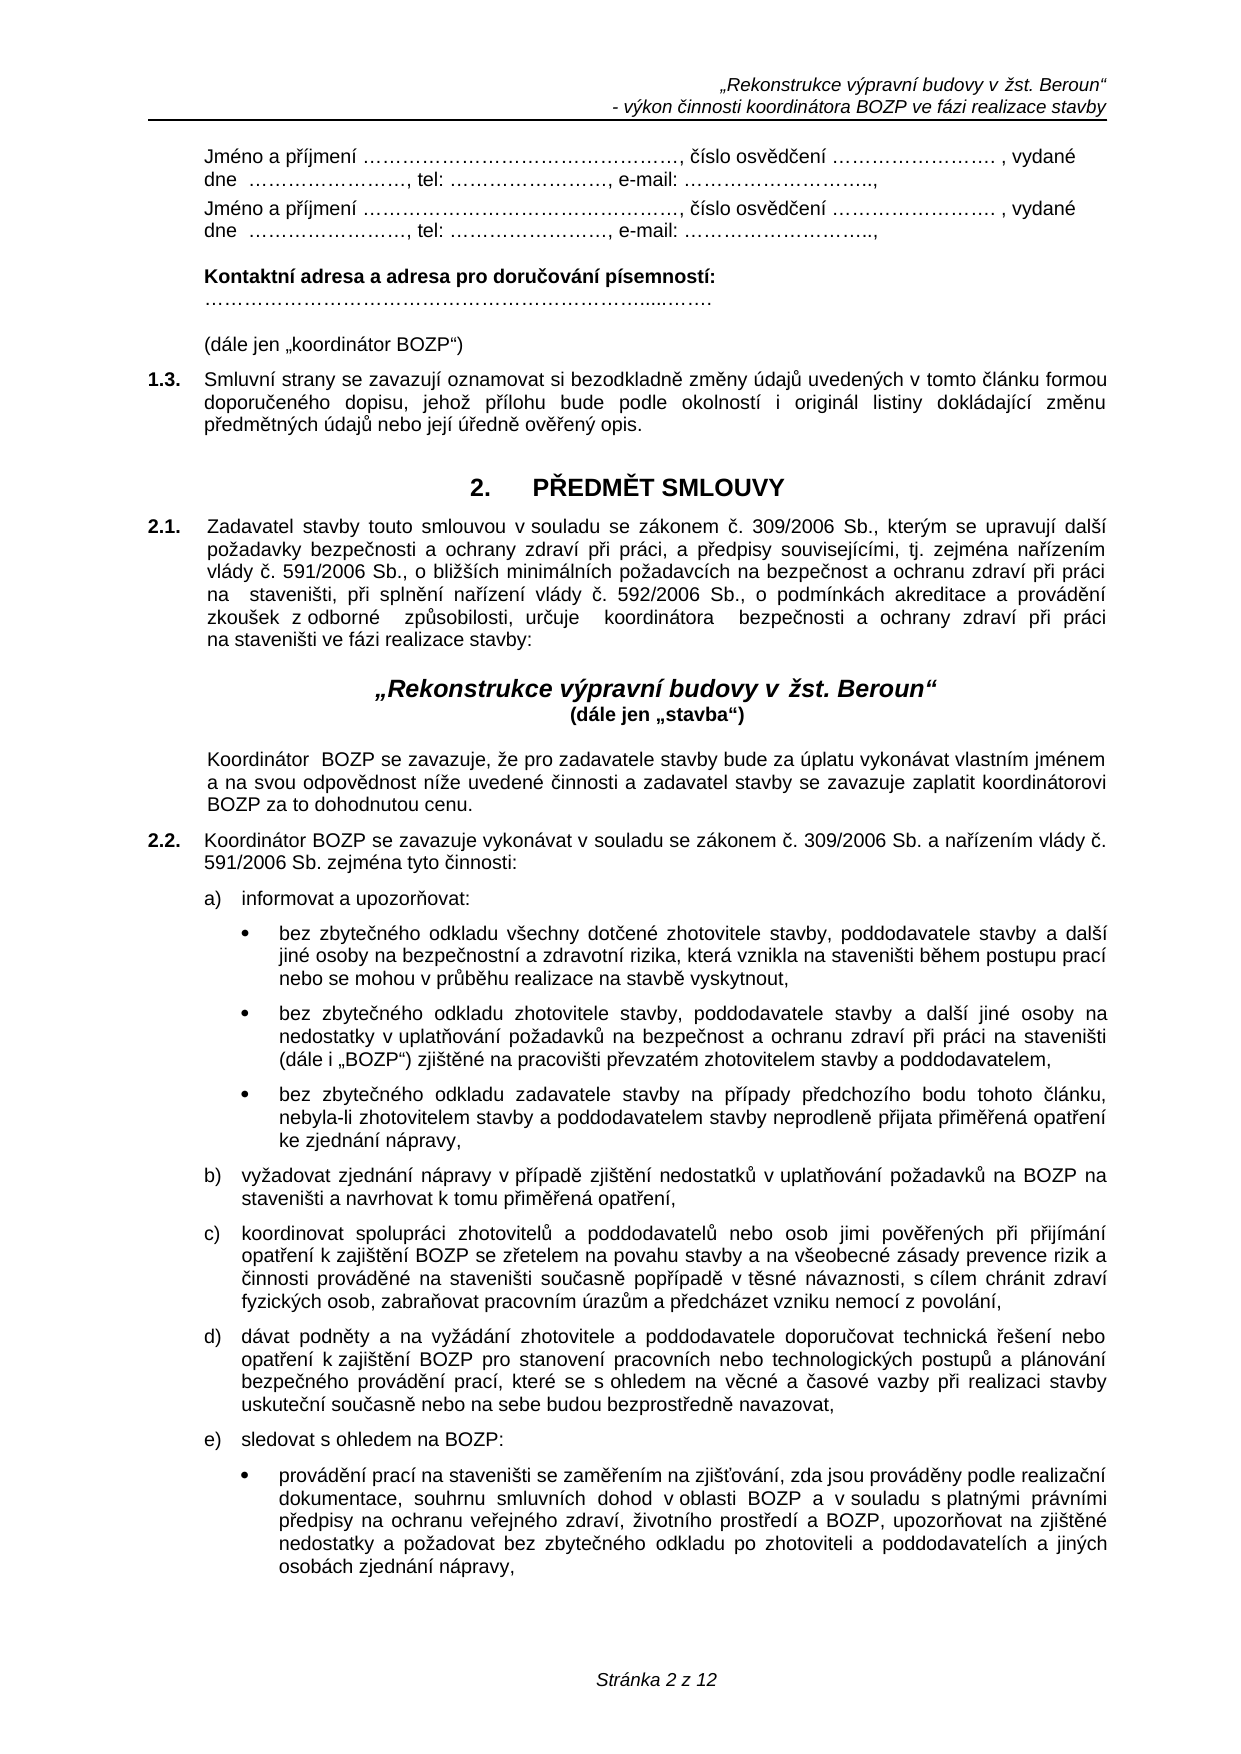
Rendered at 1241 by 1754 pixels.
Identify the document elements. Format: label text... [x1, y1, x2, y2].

text 1.3. Smluvní strany se zavazují oznamovat si bezodkladně změny údajů uvedených v tomto článku formou doporučeného dopisu, jehož přílohu bude podle okolností i originál listiny dokládající změnu předmětných údajů nebo její úředně ověřený opis. [148, 368, 1107, 436]
text „Rekonstrukce výpravní budovy v žst. Beroun“ [207, 674, 1107, 702]
text (dále jen „koordinátor BOZP“) [148, 333, 1167, 355]
list vyžadovat zjednání nápravy v případě zjištění nedostatků v uplatňování požadavků na BOZP na staveništi a navrhovat k tomu přiměřená opatření, [204, 1164, 1107, 1209]
list koordinovat spolupráci zhotovitelů a poddodavatelů nebo osob jimi pověřených při přijímání opatření k zajištění BOZP se zřetelem na povahu stavby a na všeobecné zásady prevence rizik a činnosti prováděné na staveništi současně popřípadě v těsné návaznosti, s cílem chránit zdraví fyzických osob, zabraňovat pracovním úrazům a předcházet vzniku nemocí z povolání, [204, 1222, 1107, 1312]
text Jméno a příjmení …………………………………………, číslo osvědčení ……………………. , vydané [204, 196, 1167, 219]
text 2.2. Koordinátor BOZP se zavazuje vykonávat v souladu se zákonem č. 309/2006 Sb. a nařízením vlády č. 591/2006 Sb. zejména tyto činnosti: [148, 828, 1107, 874]
text (dále jen „stavba“) [207, 702, 1107, 725]
list dávat podněty a na vyžádání zhotovitele a poddodavatele doporučovat technická řešení nebo opatření k zajištění BOZP pro stanovení pracovních nebo technologických postupů a plánování bezpečného provádění prací, které se s ohledem na věcné a časové vazby při realizaci stavby uskuteční současně nebo na sebe budou bezprostředně navazovat, [204, 1325, 1107, 1416]
text dne ……………………, tel: ……………………, e-mail: ……………………….., [204, 219, 1167, 242]
list bez zbytečného odkladu všechny dotčené zhotovitele stavby, poddodavatele stavby a další jiné osoby na bezpečnostní a zdravotní rizika, která vznikla na staveništi během postupu prací nebo se mohou v průběhu realizace na stavbě vyskytnout, [242, 922, 1107, 990]
text Koordinátor BOZP se zavazuje, že pro zadavatele stavby bude za úplatu vykonávat vlastním jménem a na svou odpovědnost níže uvedené činnosti a zadavatel stavby se zavazuje zaplatit koordinátorovi BOZP za to dohodnutou cenu. [207, 748, 1107, 816]
list sledovat s ohledem na BOZP: [204, 1428, 1107, 1451]
subtitle 2. PŘEDMĚT SMLOUVY [148, 473, 1107, 502]
text Kontaktní adresa a adresa pro doručování písemností: [148, 264, 1167, 287]
list bez zbytečného odkladu zhotovitele stavby, poddodavatele stavby a další jiné osoby na nedostatky v uplatňování požadavků na bezpečnost a ochranu zdraví při práci na staveništi (dále i „BOZP“) zjištěné na pracovišti převzatém zhotovitelem stavby a poddodavatelem, [241, 1002, 1107, 1071]
text ………………………………………………………….....……. [148, 287, 1167, 310]
list informovat a upozorňovat: [204, 886, 1107, 909]
list bez zbytečného odkladu zadavatele stavby na případy předchozího bodu tohoto článku, nebyla-li zhotovitelem stavby a poddodavatelem stavby neprodleně přijata přiměřená opatření ke zjednání nápravy, [241, 1083, 1107, 1151]
text Jméno a příjmení …………………………………………, číslo osvědčení ……………………. , vydané dne ……………………, tel: ……………………, e-mail: ……………………….., [204, 145, 1107, 190]
text 2.1. Zadavatel stavby touto smlouvou v souladu se zákonem č. 309/2006 Sb., kterým se upravují další požadavky bezpečnosti a ochrany zdraví při práci, a předpisy souvisejícími, tj. zejména nařízením vlády č. 591/2006 Sb., o bližších minimálních požadavcích na bezpečnost a ochranu zdraví při práci na staveništi, při splnění nařízení vlády č. 592/2006 Sb., o podmínkách akreditace a provádění zkoušek z odborné způsobilosti, určuje koordinátora bezpečnosti a ochrany zdraví při práci na staveništi ve fázi realizace stavby: [148, 515, 1107, 651]
list provádění prací na staveništi se zaměřením na zjišťování, zda jsou prováděny podle realizační dokumentace, souhrnu smluvních dohod v oblasti BOZP a v souladu s platnými právními předpisy na ochranu veřejného zdraví, životního prostředí a BOZP, upozorňovat na zjištěné nedostatky a požadovat bez zbytečného odkladu po zhotoviteli a poddodavatelích a jiných osobách zjednání nápravy, [241, 1463, 1107, 1577]
